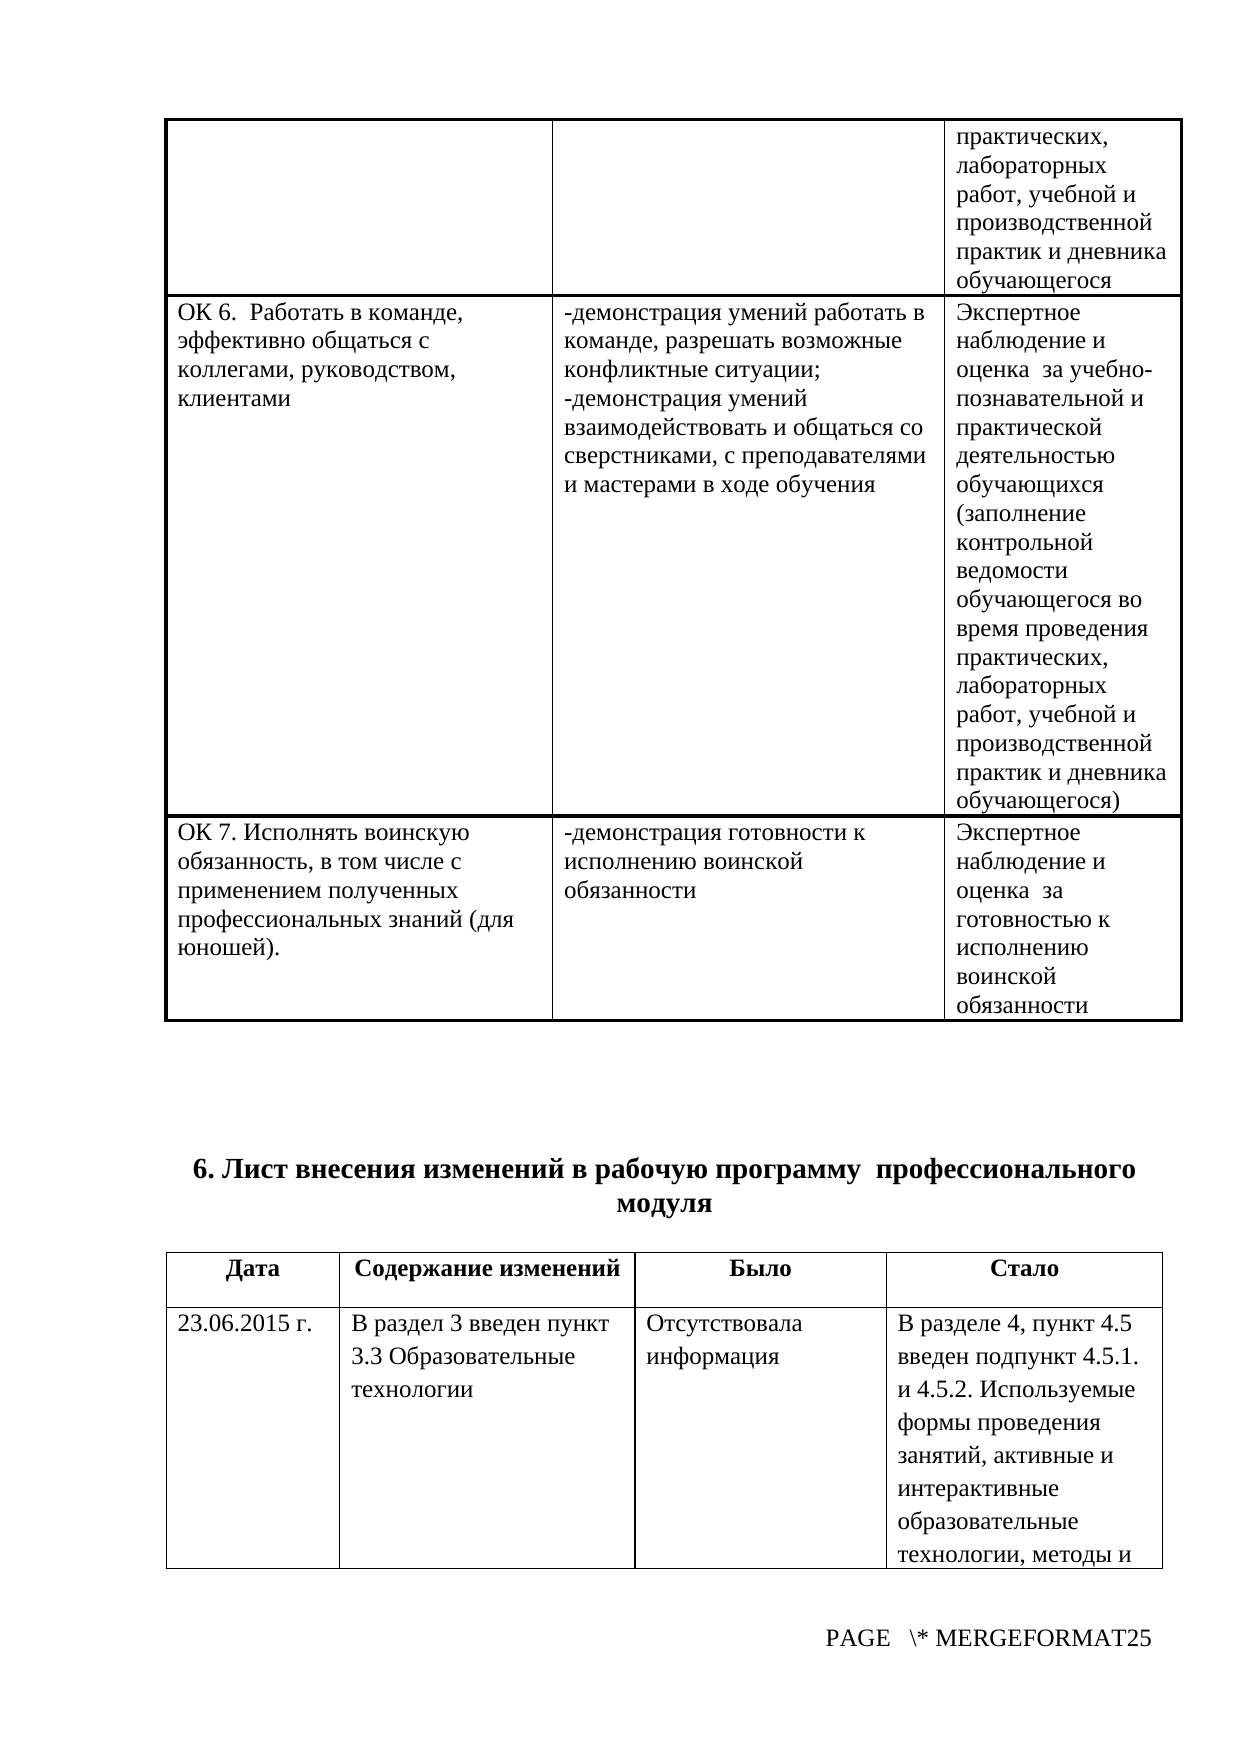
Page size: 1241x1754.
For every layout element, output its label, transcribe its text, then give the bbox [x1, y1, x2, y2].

table_header Дата [167, 1253, 339, 1307]
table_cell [945, 121, 1180, 294]
table_cell -демонстрация готовности к исполнению воинской обязанности [553, 818, 944, 1019]
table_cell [340, 1308, 634, 1568]
table_cell ОК 6. Работать в команде, эффективно общаться с коллегами, руководством, клиентами [168, 297, 552, 814]
text 6. Лист внесения изменений в рабочую программу профессионального модуля [177, 1151, 1152, 1218]
table_cell ОК 7. Исполнять воинскую обязанность, в том числе с применением полученных профессиональных знаний (для юношей). [168, 818, 552, 1019]
table_cell -демонстрация умений работать в команде, разрешать возможные конфликтные ситуации; -демонстрация умений взаимодействовать и общаться со сверстниками, с преподавателями и мастерами в ходе обучения [553, 297, 944, 814]
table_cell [168, 121, 552, 294]
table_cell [553, 121, 944, 294]
table_header Содержание изменений [340, 1253, 634, 1307]
table_cell Экспертное наблюдение и оценка за готовностью к исполнению воинской обязанности [945, 818, 1180, 1019]
table_cell 23.06.2015 г. [167, 1308, 339, 1568]
table_header Было [636, 1253, 886, 1307]
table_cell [636, 1308, 886, 1568]
table_cell Экспертное наблюдение и оценка за учебно-познавательной и практической деятельностью обучающихся (заполнение контрольной ведомости обучающегося во время проведения практических, лабораторных работ, учебной и производственной практик и дневника обучающегося) [945, 297, 1180, 814]
table_header Стало [887, 1253, 1162, 1307]
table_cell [887, 1308, 1162, 1568]
